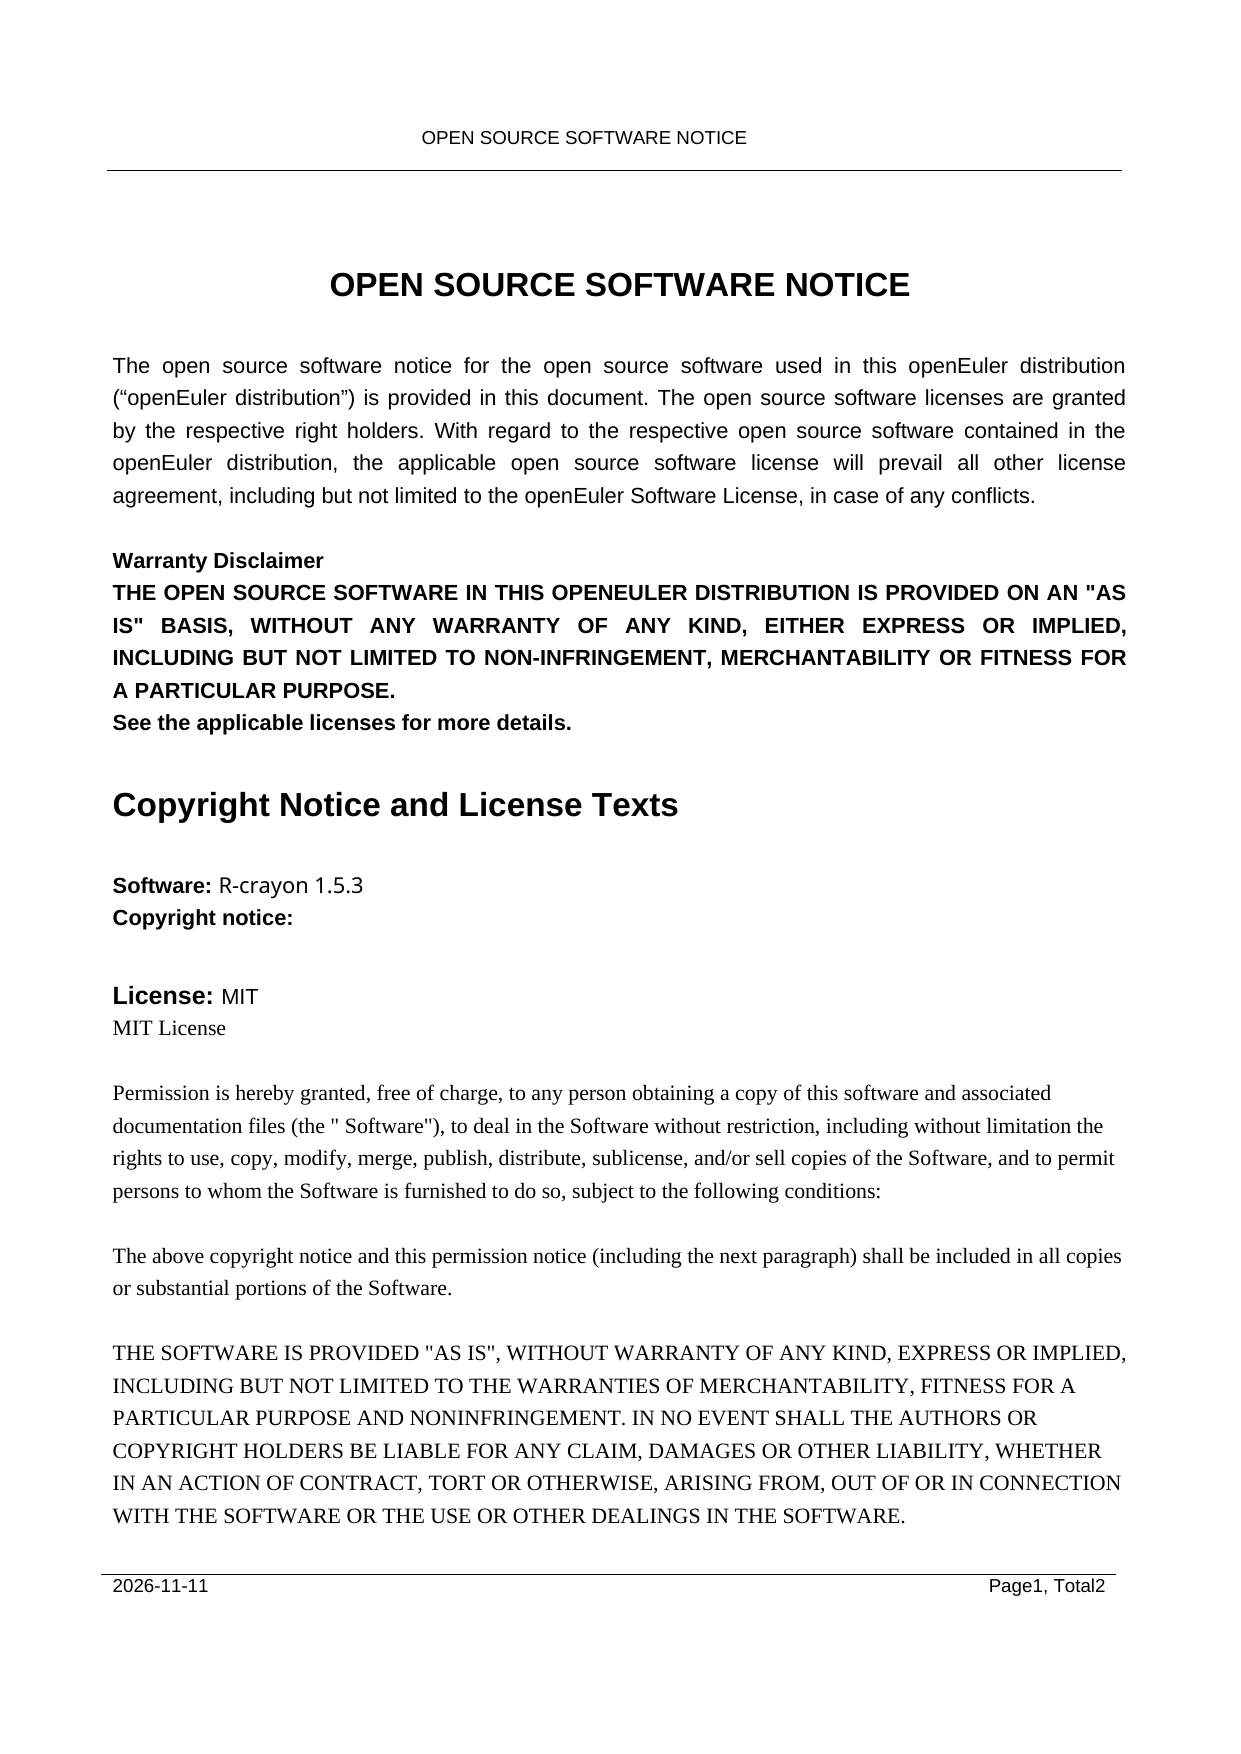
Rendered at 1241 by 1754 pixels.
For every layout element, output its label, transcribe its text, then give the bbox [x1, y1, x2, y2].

text OPEN SOURCE SOFTWARE NOTICE [112, 251, 1128, 316]
text THE OPEN SOURCE SOFTWARE IN THIS OPENEULER DISTRIBUTION IS PROVIDED ON AN "AS IS" BASIS, WITHOUT ANY WARRANTY OF ANY KIND, EITHER EXPRESS OR IMPLIED, INCLUDING BUT NOT LIMITED TO NON-INFRINGEMENT, MERCHANTABILITY OR FITNESS FOR A PARTICULAR PURPOSE. See the applicable licenses for more details. [112, 576, 1128, 739]
text Copyright Notice and License Texts [112, 771, 1128, 836]
text Copyright notice: [112, 901, 1128, 934]
text License: MIT [112, 979, 1128, 1012]
text Warranty Disclaimer [112, 544, 1128, 576]
text The open source software notice for the open source software used in this openEuler distribution (“openEuler distribution”) is provided in this document. The open source software licenses are granted by the respective right holders. With regard to the respective open source software contained in the openEuler distribution, the applicable open source software license will prevail all other license agreement, including but not limited to the openEuler Software License, in case of any conflicts. [112, 349, 1128, 511]
title Software: R-crayon 1.5.3 [112, 869, 1128, 901]
text MIT License Permission is hereby granted, free of charge, to any person obtaining a copy of this software and associated documentation files (the " Software"), to deal in the Software without restriction, including without limitation the rights to use, copy, modify, merge, publish, distribute, sublicense, and/or sell copies of the Software, and to permit persons to whom the Software is furnished to do so, subject to the following conditions: The above copyright notice and this permission notice (including the next paragraph) shall be included in all copies or substantial portions of the Software. THE SOFTWARE IS PROVIDED "AS IS", WITHOUT WARRANTY OF ANY KIND, EXPRESS OR IMPLIED, INCLUDING BUT NOT LIMITED TO THE WARRANTIES OF MERCHANTABILITY, FITNESS FOR A PARTICULAR PURPOSE AND NONINFRINGEMENT. IN NO EVENT SHALL THE AUTHORS OR COPYRIGHT HOLDERS BE LIABLE FOR ANY CLAIM, DAMAGES OR OTHER LIABILITY, WHETHER IN AN ACTION OF CONTRACT, TORT OR OTHERWISE, ARISING FROM, OUT OF OR IN CONNECTION WITH THE SOFTWARE OR THE USE OR OTHER DEALINGS IN THE SOFTWARE. [112, 1012, 1128, 1564]
